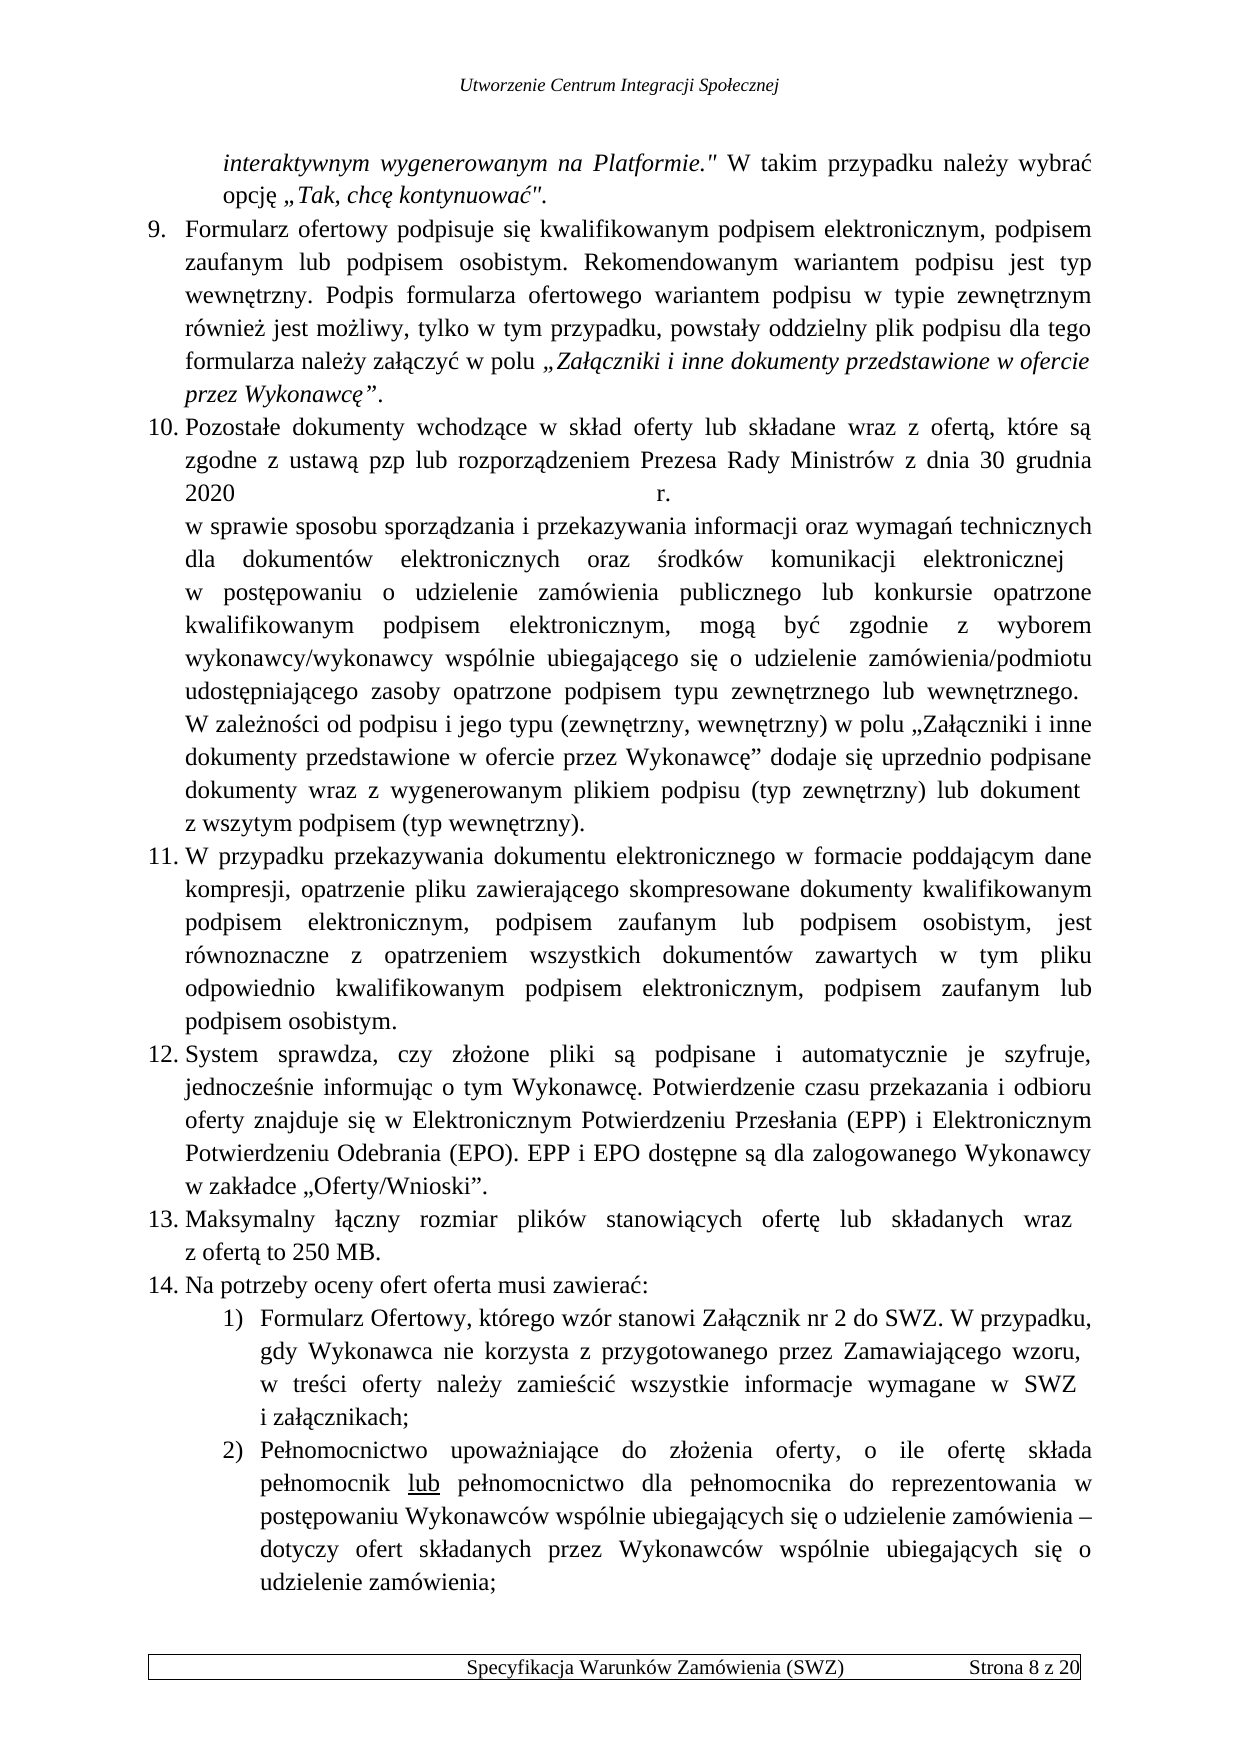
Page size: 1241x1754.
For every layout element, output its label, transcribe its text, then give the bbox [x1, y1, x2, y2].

list Pełnomocnictwo upoważniające do złożenia oferty, o ile ofertę składa pełnomocnik lub pełnomocnictwo dla pełnomocnika do reprezentowania w postępowaniu Wykonawców wspólnie ubiegających się o udzielenie zamówienia – dotyczy ofert składanych przez Wykonawców wspólnie ubiegających się o udzielenie zamówienia; [222, 1435, 1093, 1596]
list Na potrzeby oceny ofert oferta musi zawierać: [148, 1270, 1093, 1299]
list System sprawdza, czy złożone pliki są podpisane i automatycznie je szyfruje, jednocześnie informując o tym Wykonawcę. Potwierdzenie czasu przekazania i odbioru oferty znajduje się w Elektronicznym Potwierdzeniu Przesłania (EPP) i Elektronicznym Potwierdzeniu Odebrania (EPO). EPP i EPO dostępne są dla zalogowanego Wykonawcy w zakładce „Oferty/Wnioski”. [148, 1039, 1093, 1200]
list Formularz Ofertowy, którego wzór stanowi Załącznik nr 2 do SWZ. W przypadku, gdy Wykonawca nie korzysta z przygotowanego przez Zamawiającego wzoru, w treści oferty należy zamieścić wszystkie informacje wymagane w SWZ i załącznikach; [222, 1303, 1093, 1431]
list Maksymalny łączny rozmiar plików stanowiących ofertę lub składanych wraz z ofertą to 250 MB. [148, 1204, 1093, 1266]
list W przypadku przekazywania dokumentu elektronicznego w formacie poddającym dane kompresji, opatrzenie pliku zawierającego skompresowane dokumenty kwalifikowanym podpisem elektronicznym, podpisem zaufanym lub podpisem osobistym, jest równoznaczne z opatrzeniem wszystkich dokumentów zawartych w tym pliku odpowiednio kwalifikowanym podpisem elektronicznym, podpisem zaufanym lub podpisem osobistym. [148, 841, 1093, 1035]
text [223, 148, 1093, 209]
list Pozostałe dokumenty wchodzące w skład oferty lub składane wraz z ofertą, które są zgodne z ustawą pzp lub rozporządzeniem Prezesa Rady Ministrów z dnia 30 grudnia 2020 r. w sprawie sposobu sporządzania i przekazywania informacji oraz wymagań technicznych dla dokumentów elektronicznych oraz środków komunikacji elektronicznej w postępowaniu o udzielenie zamówienia publicznego lub konkursie opatrzone kwalifikowanym podpisem elektronicznym, mogą być zgodnie z wyborem wykonawcy/wykonawcy wspólnie ubiegającego się o udzielenie zamówienia/podmiotu udostępniającego zasoby opatrzone podpisem typu zewnętrznego lub wewnętrznego. W zależności od podpisu i jego typu (zewnętrzny, wewnętrzny) w polu „Załączniki i inne dokumenty przedstawione w ofercie przez Wykonawcę” dodaje się uprzednio podpisane dokumenty wraz z wygenerowanym plikiem podpisu (typ zewnętrzny) lub dokument z wszytym podpisem (typ wewnętrzny). [148, 412, 1093, 837]
list Formularz ofertowy podpisuje się kwalifikowanym podpisem elektronicznym, podpisem zaufanym lub podpisem osobistym. Rekomendowanym wariantem podpisu jest typ wewnętrzny. Podpis formularza ofertowego wariantem podpisu w typie zewnętrznym również jest możliwy, tylko w tym przypadku, powstały oddzielny plik podpisu dla tego formularza należy załączyć w polu „Załączniki i inne dokumenty przedstawione w ofercie przez Wykonawcę”. [148, 214, 1093, 407]
